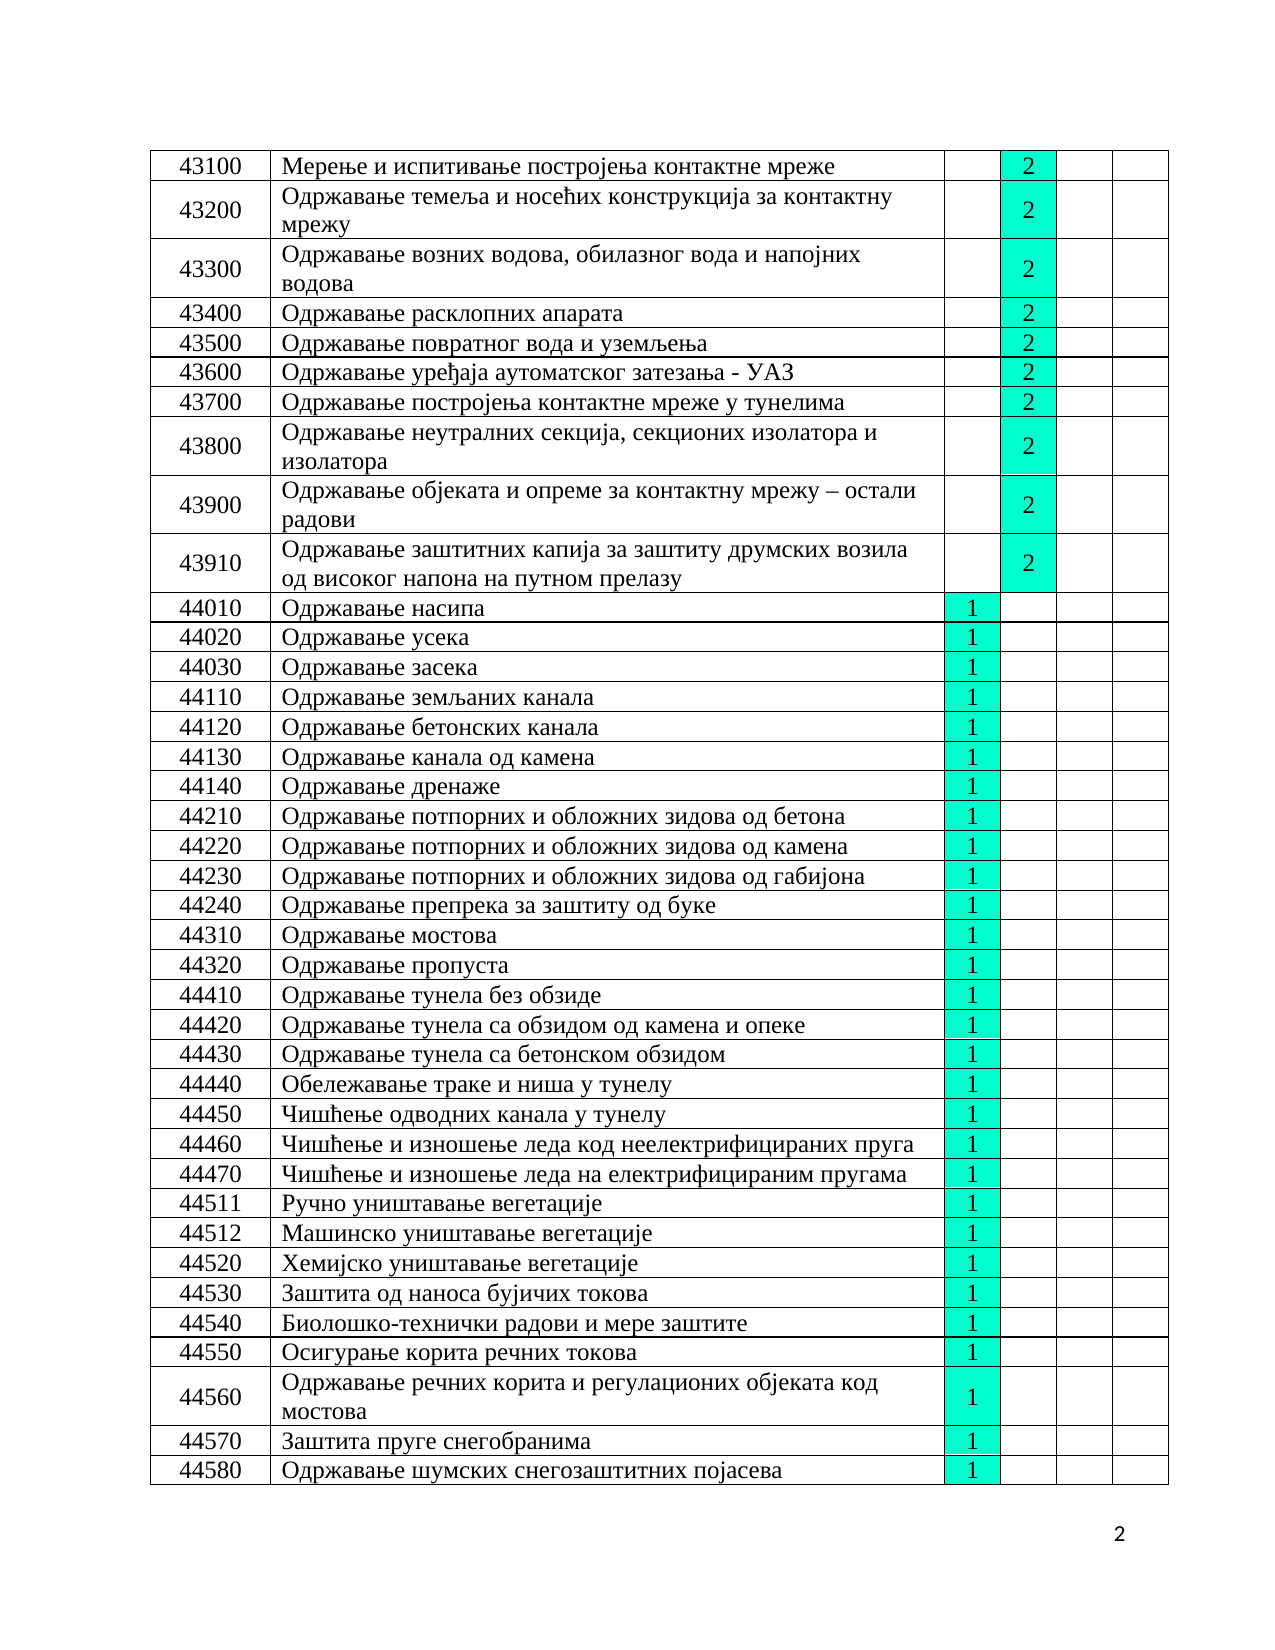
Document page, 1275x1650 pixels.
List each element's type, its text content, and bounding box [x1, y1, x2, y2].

table_cell [1057, 476, 1112, 533]
table_cell Одржавање потпорних и обложних зидова од камена [271, 831, 944, 860]
table_cell [1001, 593, 1056, 621]
table_cell Обележавање траке и ниша у тунелу [271, 1069, 944, 1098]
table_cell Мерење и испитивање постројења контактне мреже [271, 151, 944, 180]
table_cell 1 [945, 1099, 1000, 1128]
table_cell Одржавање потпорних и обложних зидова од бетона [271, 801, 944, 830]
table_cell 44210 [151, 801, 270, 830]
table_cell [1113, 682, 1168, 711]
table_cell [1001, 1189, 1056, 1217]
table_cell 1 [945, 980, 1000, 1009]
table_cell Одржавање објеката и опреме за контактну мрежу – остали радови [271, 476, 944, 533]
table_cell [1001, 861, 1056, 889]
table_cell [1057, 1426, 1112, 1454]
table_cell 1 [945, 712, 1000, 741]
table_cell [1057, 387, 1112, 416]
table_cell Чишћење одводних канала у тунелу [271, 1099, 944, 1128]
table_cell Одржавање земљаних канала [271, 682, 944, 711]
table_cell Одржавање тунела са бетонском обзидом [271, 1040, 944, 1068]
table_cell [1001, 1040, 1056, 1068]
table_cell [1057, 1159, 1112, 1187]
table_cell [1057, 801, 1112, 830]
table_cell 44580 [151, 1456, 270, 1484]
table_cell [1057, 417, 1112, 474]
table_cell Одржавање засека [271, 652, 944, 681]
table_cell [1001, 980, 1056, 1009]
table_cell 1 [945, 1040, 1000, 1068]
table_cell Одржавање пропуста [271, 950, 944, 979]
table_cell 44130 [151, 742, 270, 770]
table_cell 44540 [151, 1308, 270, 1336]
table_cell [1057, 358, 1112, 386]
table_cell Одржавање заштитних капија за заштиту друмских возила од високог напона на путном прелазу [271, 534, 944, 592]
table_cell Биолошко-технички радови и мере заштите [271, 1308, 944, 1336]
table_cell 44220 [151, 831, 270, 860]
table_cell [945, 387, 1000, 416]
table_cell 1 [945, 652, 1000, 681]
table_cell 44470 [151, 1159, 270, 1187]
table_cell 44511 [151, 1189, 270, 1217]
table_cell [1057, 151, 1112, 180]
table_cell [945, 534, 1000, 592]
table_cell [1113, 801, 1168, 830]
table_cell 1 [945, 920, 1000, 949]
table_cell [1057, 328, 1112, 356]
table_cell Одржавање тунела са обзидом од камена и опеке [271, 1010, 944, 1038]
table_cell [1057, 1099, 1112, 1128]
table_cell [1001, 831, 1056, 860]
table_cell 44570 [151, 1426, 270, 1454]
table_cell [1113, 861, 1168, 889]
table_cell [1001, 623, 1056, 651]
table_cell 44460 [151, 1129, 270, 1158]
table_cell 2 [1001, 476, 1056, 533]
table_cell 1 [945, 682, 1000, 711]
table_cell [1001, 1218, 1056, 1247]
table_cell [1001, 682, 1056, 711]
table_cell [1001, 771, 1056, 800]
table_cell Одржавање мостова [271, 920, 944, 949]
table_cell [1001, 1338, 1056, 1366]
table_cell 2 [1001, 181, 1056, 238]
table_cell 1 [945, 771, 1000, 800]
table_cell Ручно уништавање вегетације [271, 1189, 944, 1217]
table_cell [1113, 980, 1168, 1009]
table_cell [1113, 1456, 1168, 1484]
table_cell 43300 [151, 239, 270, 297]
table_cell [1057, 534, 1112, 592]
table_cell 44430 [151, 1040, 270, 1068]
table_cell [1113, 239, 1168, 297]
table_cell [1057, 1308, 1112, 1336]
table_cell Одржавање постројења контактне мреже у тунелима [271, 387, 944, 416]
table_cell 43200 [151, 181, 270, 238]
table_cell [1113, 534, 1168, 592]
table_cell [1113, 623, 1168, 651]
table_cell 1 [945, 593, 1000, 621]
table_cell 44020 [151, 623, 270, 651]
table_cell Машинско уништавање вегетације [271, 1218, 944, 1247]
table_cell [1057, 1129, 1112, 1158]
table_cell 2 [1001, 298, 1056, 327]
table_cell [1001, 891, 1056, 919]
table_cell Одржавање препрека за заштиту од буке [271, 891, 944, 919]
table_cell 2 [1001, 534, 1056, 592]
table_cell [1057, 980, 1112, 1009]
table_cell [1057, 652, 1112, 681]
table_cell [1001, 742, 1056, 770]
table_cell [1113, 1129, 1168, 1158]
table_cell 44030 [151, 652, 270, 681]
table_cell 44512 [151, 1218, 270, 1247]
table_cell [1113, 1159, 1168, 1187]
table_cell [1001, 1426, 1056, 1454]
table_cell 44450 [151, 1099, 270, 1128]
table_cell 1 [945, 891, 1000, 919]
table_cell 44560 [151, 1367, 270, 1425]
table_cell 1 [945, 623, 1000, 651]
table_cell 1 [945, 1189, 1000, 1217]
table_cell [1057, 623, 1112, 651]
table_cell [1113, 1426, 1168, 1454]
table_cell 2 [1001, 358, 1056, 386]
table_cell [1001, 1367, 1056, 1425]
table_cell Одржавање темеља и носећих конструкција за контактну мрежу [271, 181, 944, 238]
table_cell 43910 [151, 534, 270, 592]
table_cell 1 [945, 1159, 1000, 1187]
table_cell [1113, 328, 1168, 356]
table_cell [945, 151, 1000, 180]
table_cell 43900 [151, 476, 270, 533]
table_cell 1 [945, 1069, 1000, 1098]
table_cell 1 [945, 950, 1000, 979]
table_cell 44320 [151, 950, 270, 979]
table_cell 44010 [151, 593, 270, 621]
table_cell 2 [1001, 417, 1056, 474]
table_cell 44520 [151, 1248, 270, 1277]
table_cell 1 [945, 1129, 1000, 1158]
table_cell [1113, 652, 1168, 681]
table_cell 43600 [151, 358, 270, 386]
table_cell [1057, 1278, 1112, 1307]
table_cell [945, 239, 1000, 297]
table_cell [1057, 742, 1112, 770]
table_cell 44440 [151, 1069, 270, 1098]
table_cell Осигурање корита речних токова [271, 1338, 944, 1366]
table_cell Хемијско уништавање вегетације [271, 1248, 944, 1277]
table_cell [1113, 920, 1168, 949]
table_cell [1001, 652, 1056, 681]
table_cell [1113, 1069, 1168, 1098]
table_cell 43500 [151, 328, 270, 356]
table_cell [1113, 151, 1168, 180]
table_cell 43400 [151, 298, 270, 327]
table_cell 43800 [151, 417, 270, 474]
table_cell [1113, 1010, 1168, 1038]
table_cell [1113, 476, 1168, 533]
table_cell [1113, 298, 1168, 327]
table_cell [945, 298, 1000, 327]
table_cell [1001, 1248, 1056, 1277]
table_cell [945, 358, 1000, 386]
table_cell [1057, 831, 1112, 860]
table_cell Чишћење и изношење леда на електрифицираним пругама [271, 1159, 944, 1187]
table_cell [1001, 1099, 1056, 1128]
table_cell [1057, 891, 1112, 919]
table_cell 1 [945, 1010, 1000, 1038]
table_cell [1001, 1308, 1056, 1336]
table_cell [1057, 682, 1112, 711]
table_cell 2 [1001, 387, 1056, 416]
table_cell [1113, 358, 1168, 386]
table_cell Одржавање усека [271, 623, 944, 651]
table_cell [1113, 1278, 1168, 1307]
table_cell [945, 417, 1000, 474]
table_cell 44120 [151, 712, 270, 741]
table_cell [1001, 920, 1056, 949]
table_cell Одржавање повратног вода и уземљења [271, 328, 944, 356]
table_cell [945, 181, 1000, 238]
table_cell [1057, 771, 1112, 800]
table_cell 1 [945, 861, 1000, 889]
table_cell [1001, 1010, 1056, 1038]
table_cell [1057, 712, 1112, 741]
table_cell 2 [1001, 151, 1056, 180]
table_cell [1057, 181, 1112, 238]
table_cell 1 [945, 1426, 1000, 1454]
table_cell Одржавање речних корита и регулационих објеката код мостова [271, 1367, 944, 1425]
table_cell 43700 [151, 387, 270, 416]
table_cell Одржавање тунела без обзиде [271, 980, 944, 1009]
table_cell [1113, 831, 1168, 860]
table_cell 1 [945, 1248, 1000, 1277]
table_cell [945, 328, 1000, 356]
table_cell [1057, 298, 1112, 327]
table_cell 1 [945, 742, 1000, 770]
table_cell [945, 476, 1000, 533]
table_cell 1 [945, 1308, 1000, 1336]
table_cell 2 [1001, 239, 1056, 297]
table_cell Одржавање канала од камена [271, 742, 944, 770]
table_cell [1113, 593, 1168, 621]
table_cell [1113, 181, 1168, 238]
table_cell Одржавање расклопних апарата [271, 298, 944, 327]
table_cell Одржавање насипа [271, 593, 944, 621]
table_cell [1057, 1367, 1112, 1425]
table_cell [1001, 712, 1056, 741]
table_cell 1 [945, 1218, 1000, 1247]
table_cell [1001, 801, 1056, 830]
table_cell Одржавање бетонских канала [271, 712, 944, 741]
table_cell 44240 [151, 891, 270, 919]
table_cell 1 [945, 1278, 1000, 1307]
table_cell 1 [945, 1367, 1000, 1425]
table_cell [1057, 1248, 1112, 1277]
table_cell 44550 [151, 1338, 270, 1366]
table_cell Заштита од наноса бујичих токова [271, 1278, 944, 1307]
table_cell [1001, 1069, 1056, 1098]
table_cell [1001, 1456, 1056, 1484]
table_cell [1113, 1040, 1168, 1068]
table_cell 44410 [151, 980, 270, 1009]
table_cell 44310 [151, 920, 270, 949]
table_cell 1 [945, 1338, 1000, 1366]
table_cell Чишћење и изношење леда код неелектрифицираних пруга [271, 1129, 944, 1158]
table_cell [1057, 1069, 1112, 1098]
table_cell [1113, 387, 1168, 416]
table_cell 1 [945, 801, 1000, 830]
table_cell Одржавање потпорних и обложних зидова од габијона [271, 861, 944, 889]
table_cell [1057, 950, 1112, 979]
table_cell [1057, 1189, 1112, 1217]
table_cell [1057, 1218, 1112, 1247]
table_cell [1057, 920, 1112, 949]
table_cell [1001, 1278, 1056, 1307]
table_cell [1001, 1159, 1056, 1187]
table_cell [1113, 1099, 1168, 1128]
table_cell 44420 [151, 1010, 270, 1038]
table_cell [1057, 1040, 1112, 1068]
table_cell [1057, 1338, 1112, 1366]
table_cell [1113, 1218, 1168, 1247]
table_cell [1113, 771, 1168, 800]
table_cell Одржавање уређаја аутоматског затезања - УАЗ [271, 358, 944, 386]
table_cell 1 [945, 1456, 1000, 1484]
table_cell [1113, 1338, 1168, 1366]
table_cell [1057, 239, 1112, 297]
table_cell Одржавање шумских снегозаштитних појасева [271, 1456, 944, 1484]
table_cell 44230 [151, 861, 270, 889]
table_cell [1057, 861, 1112, 889]
table_cell [1113, 1308, 1168, 1336]
table_cell [1113, 950, 1168, 979]
table_cell [1113, 1248, 1168, 1277]
table_cell [1057, 1010, 1112, 1038]
table_cell [1113, 712, 1168, 741]
table_cell [1001, 1129, 1056, 1158]
table_cell 2 [1001, 328, 1056, 356]
table_cell 44530 [151, 1278, 270, 1307]
table_cell 44110 [151, 682, 270, 711]
table_cell Одржавање возних водова, обилазног вода и напојних водова [271, 239, 944, 297]
table_cell [1001, 950, 1056, 979]
table_cell 44140 [151, 771, 270, 800]
table_cell [1057, 1456, 1112, 1484]
table_cell [1113, 417, 1168, 474]
table_cell [1113, 742, 1168, 770]
table_cell 43100 [151, 151, 270, 180]
table_cell Одржавање дренаже [271, 771, 944, 800]
table_cell 1 [945, 831, 1000, 860]
table_cell [1113, 1189, 1168, 1217]
table_cell [1057, 593, 1112, 621]
table_cell Одржавање неутралних секција, секционих изолатора и изолатора [271, 417, 944, 474]
table_cell [1113, 891, 1168, 919]
table_cell Заштита пруге снегобранима [271, 1426, 944, 1454]
table_cell [1113, 1367, 1168, 1425]
